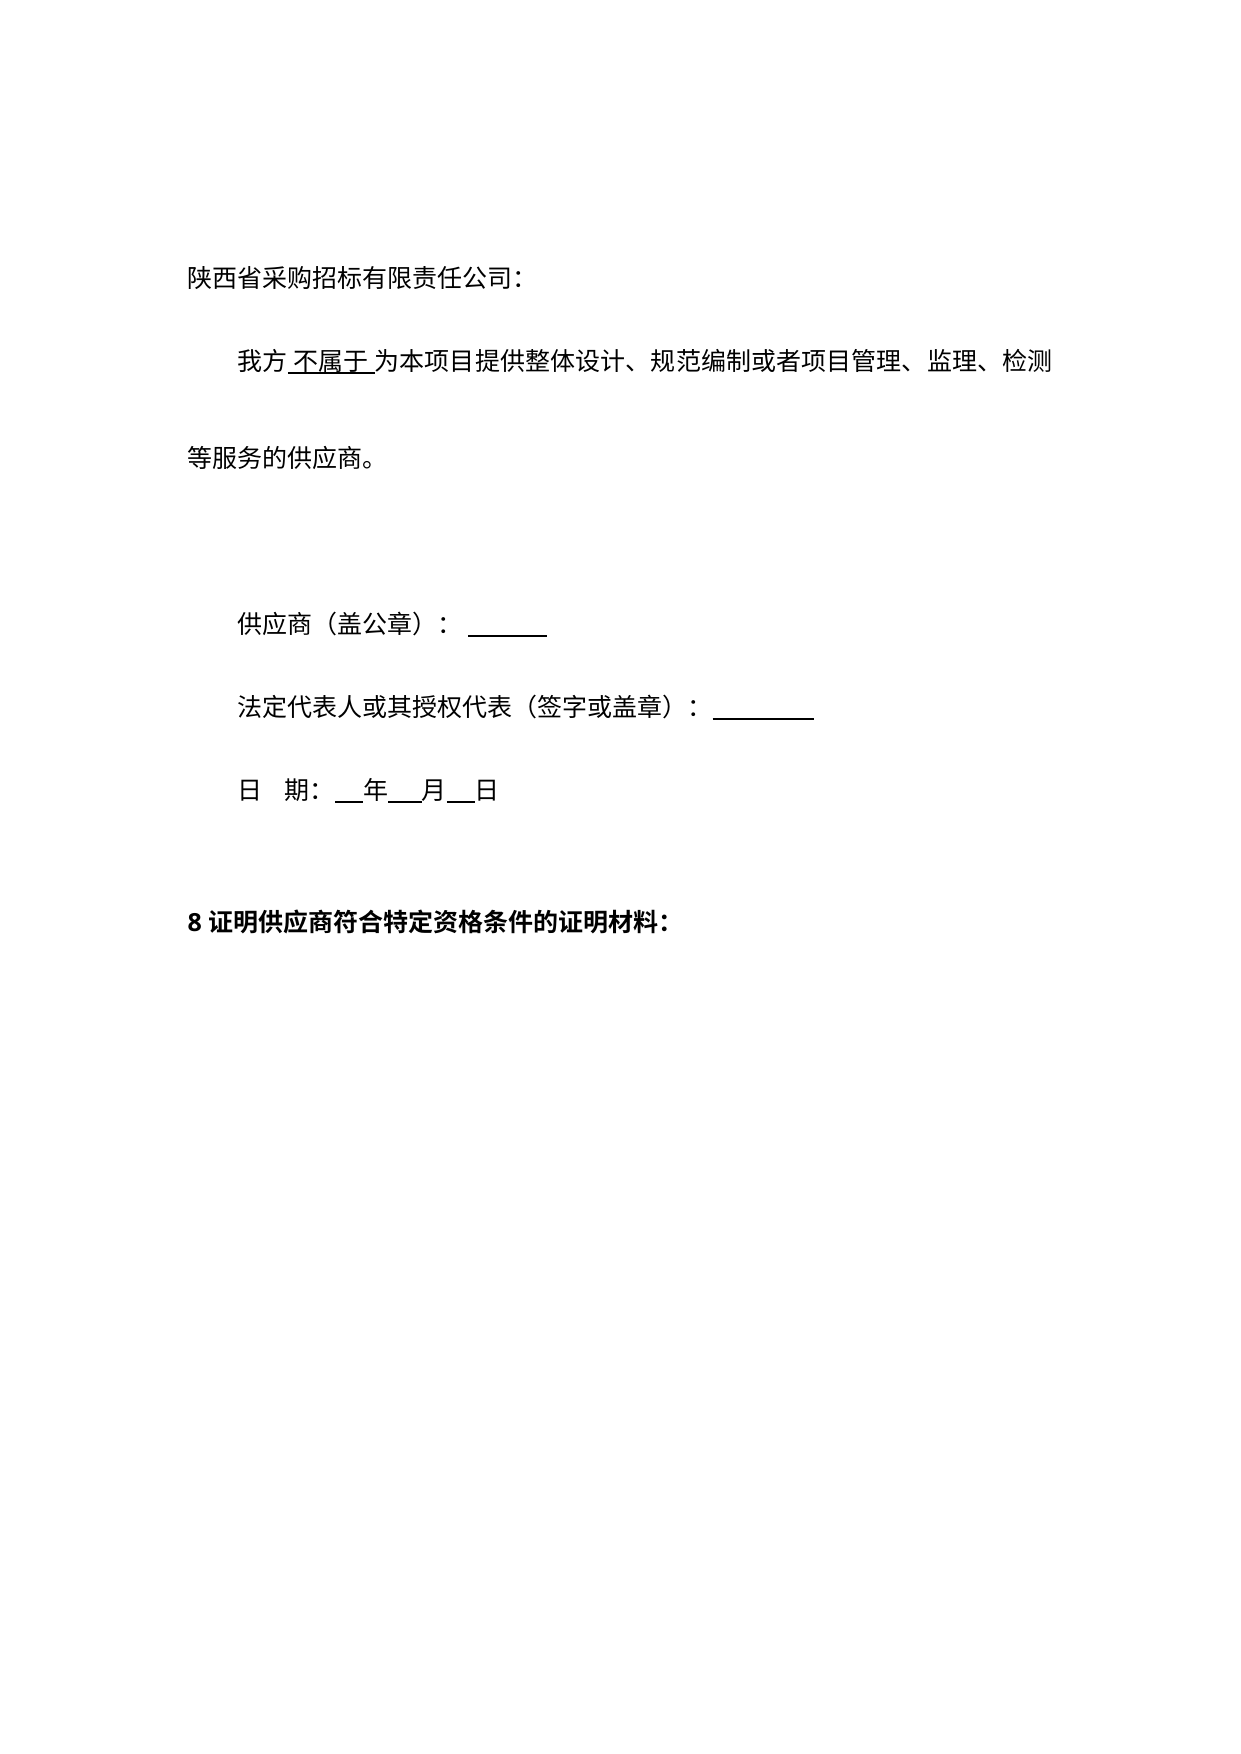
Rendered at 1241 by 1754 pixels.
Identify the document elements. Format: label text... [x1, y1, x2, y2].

text 陕西省采购招标有限责任公司： [187, 244, 1053, 309]
text 我方 不属于 为本项目提供整体设计、规范编制或者项目管理、监理、检测等服务的供应商。 [187, 327, 1053, 489]
text 供应商（盖公章）： [187, 590, 1053, 655]
list 8 证明供应商符合特定资格条件的证明材料： [187, 888, 1053, 953]
text 法定代表人或其授权代表（签字或盖章）： [187, 673, 1053, 738]
text 日 期： 年 月 日 [187, 756, 1053, 821]
